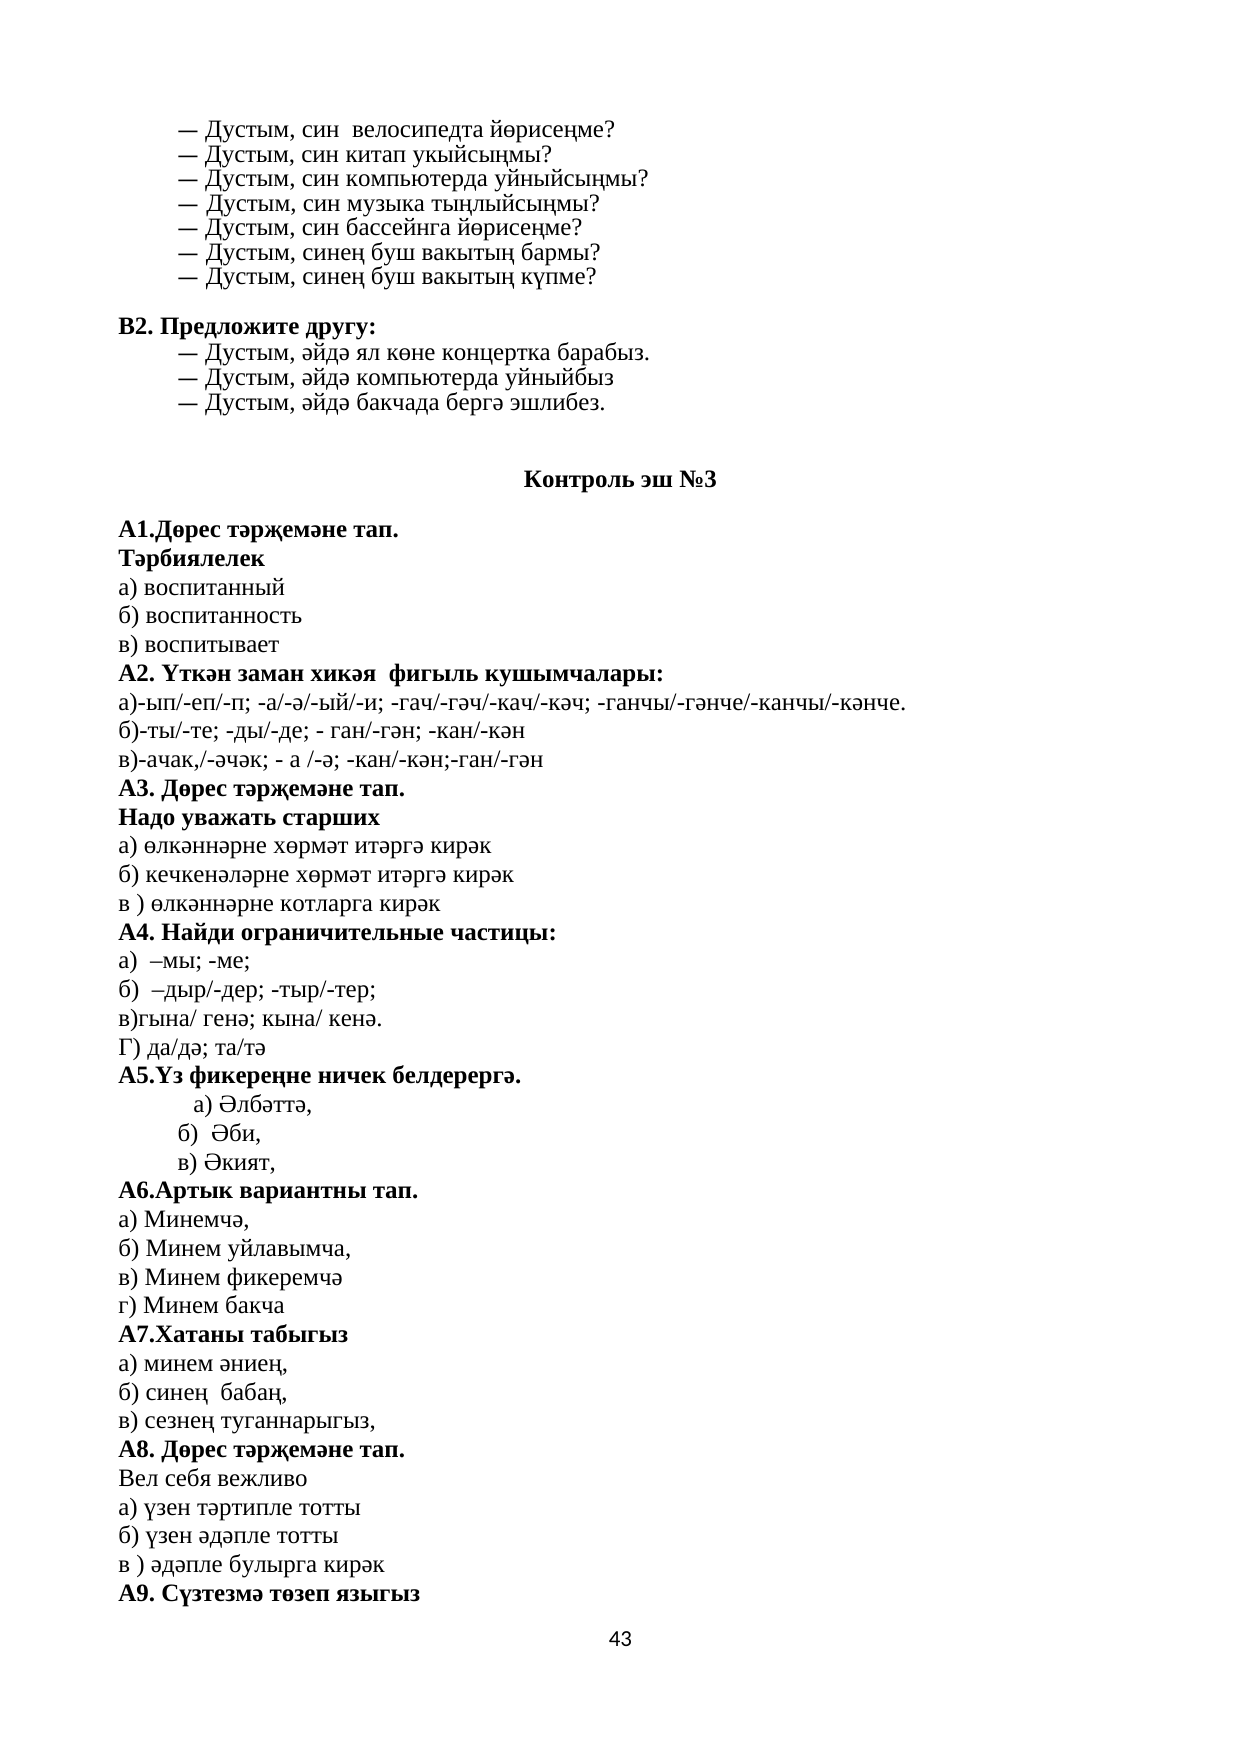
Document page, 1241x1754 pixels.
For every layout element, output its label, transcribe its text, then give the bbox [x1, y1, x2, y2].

text Контроль эш №3 [118, 464, 1122, 493]
text в ) әдәпле булырга кирәк [118, 1549, 1122, 1578]
text а) минем әниең, [118, 1348, 1122, 1377]
list Дустым, синең буш вакытың бармы? [118, 241, 1122, 265]
text А5.Үз фикереңне ничек белдерергә. [118, 1060, 1122, 1089]
text а) үзен тәртипле тотты [118, 1492, 1122, 1520]
text А3. Дөрес тәрҗемәне тап. [118, 773, 1122, 802]
text а) өлкәннәрне хөрмәт итәргә кирәк [118, 830, 1122, 859]
list Дустым, синең буш вакытың күпме? [118, 265, 1122, 289]
text в)гына/ генә; кына/ кенә. [118, 1003, 1122, 1032]
text б)-ты/-те; -ды/-де; - ган/-гән; -кан/-кән [118, 715, 1122, 744]
text б) Минем уйлавымча, [118, 1233, 1122, 1262]
text Вел себя вежливо [118, 1463, 1122, 1492]
list Дустым, әйдә ял көне концертка барабыз. [118, 340, 1122, 365]
text Г) да/дә; та/тә [118, 1032, 1122, 1060]
text в) сезнең туганнарыгыз, [118, 1405, 1122, 1434]
text в) Әкият, [177, 1147, 1122, 1175]
text Надо уважать старших [118, 802, 1122, 830]
text а) Минемчә, [118, 1204, 1122, 1233]
text б) кечкенәләрне хөрмәт итәргә кирәк [118, 859, 1122, 888]
text б) –дыр/-дер; -тыр/-тер; [118, 974, 1122, 1003]
text в) Минем фикеремчә [118, 1262, 1122, 1290]
text Тәрбиялелек [118, 543, 1122, 572]
list Дустым, әйдә компьютерда уйныйбыз [118, 365, 1122, 390]
text а) –мы; -ме; [118, 945, 1122, 974]
text А1.Дөрес тәрҗемәне тап. [118, 514, 1122, 543]
list Дустым, әйдә бакчада бергә эшлибез. [118, 390, 1122, 415]
text г) Минем бакча [118, 1290, 1122, 1319]
text б) воспитанность [118, 600, 1122, 629]
list Дустым, син велосипедта йөрисеңме? [118, 118, 1122, 143]
text а) воспитанный [118, 572, 1122, 600]
text А6.Артык вариантны тап. [118, 1175, 1122, 1204]
text в ) өлкәннәрне котларга кирәк [118, 888, 1122, 917]
text А2. Үткән заман хикәя фигыль кушымчалары: [118, 658, 1122, 687]
text А8. Дөрес тәрҗемәне тап. [118, 1434, 1122, 1463]
list Дустым, син бассейнга йөрисеңме? [118, 216, 1122, 241]
text А4. Найди ограничительные частицы: [118, 917, 1122, 945]
text А9. Сүзтезмә төзеп языгыз [118, 1578, 1122, 1607]
text а)-ып/-еп/-п; -а/-ә/-ый/-и; -гач/-гәч/-кач/-кәч; -ганчы/-гәнче/-канчы/-кәнче. [118, 687, 1122, 715]
text в)-ачак,/-әчәк; - а /-ә; -кан/-кән;-ган/-гән [118, 744, 1122, 773]
text б) Әби, [177, 1118, 1122, 1147]
text А7.Хатаны табыгыз [118, 1319, 1122, 1348]
list Дустым, син компьютерда уйныйсыңмы? [118, 167, 1122, 192]
text б) синең бабаң, [118, 1377, 1122, 1405]
text б) үзен әдәпле тотты [118, 1520, 1122, 1549]
list Дустым, син китап укыйсыңмы? [118, 143, 1122, 167]
text в) воспитывает [118, 629, 1122, 658]
list Дустым, син музыка тыңлыйсыңмы? [118, 192, 1122, 216]
text а) Әлбәттә, [118, 1089, 1122, 1118]
text В2. Предложите другу: [118, 311, 1122, 340]
